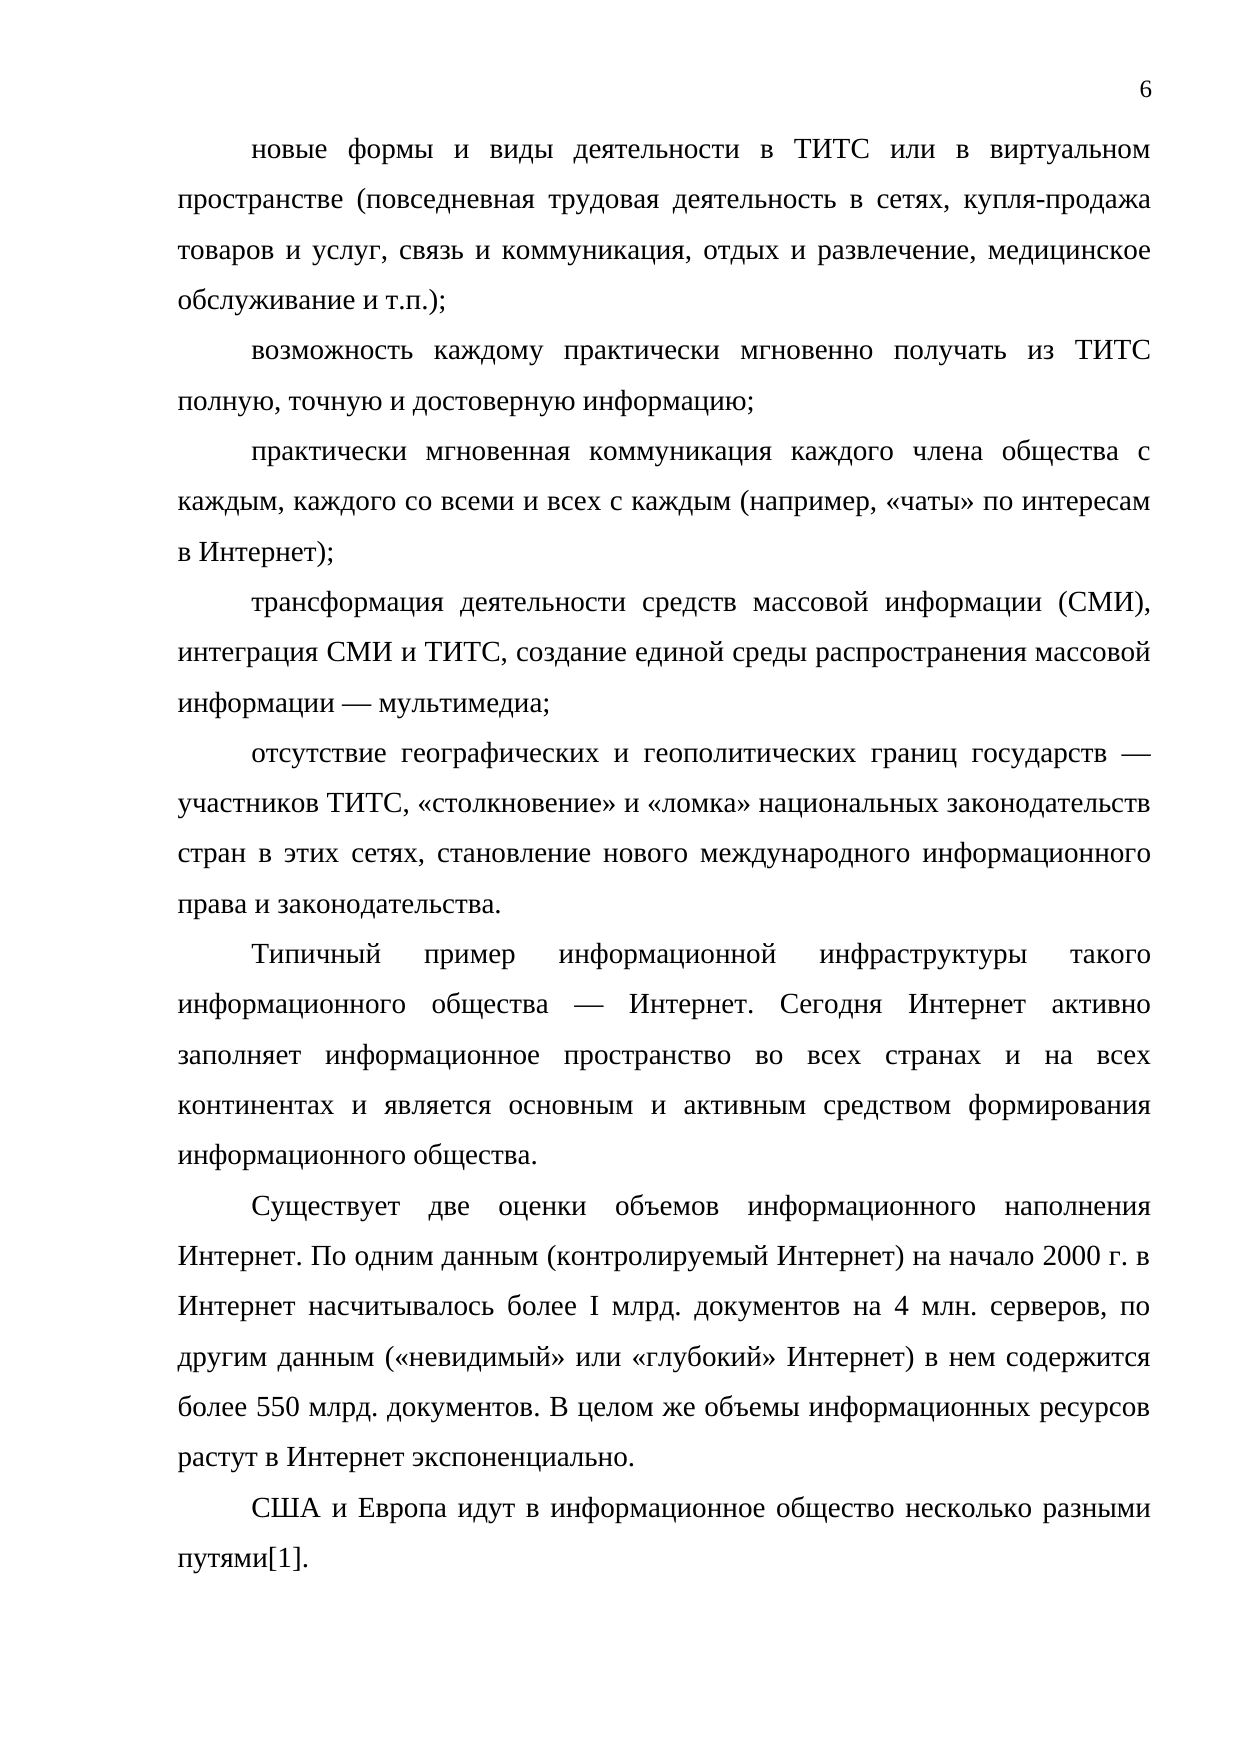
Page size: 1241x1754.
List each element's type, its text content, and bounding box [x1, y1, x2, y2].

text Существует две оценки объемов информационного наполнения Интернет. По одним данным (контролируемый Интернет) на начало 2000 г. в Интернет насчитывалось более I млрд. документов на 4 млн. серверов, по другим данным («невидимый» или «глубокий» Интернет) в нем содержится более 550 млрд. документов. В целом же объемы информационных ресурсов растут в Интернет экспоненциально. [177, 1188, 1152, 1473]
text Типичный пример информационной инфраструктуры такого информационного общества — Интернет. Сегодня Интернет активно заполняет информационное пространство во всех странах и на всех континентах и является основным и активным средством формирования информационного общества. [177, 936, 1152, 1171]
text практически мгновенная коммуникация каждого члена общества с каждым, каждого со всеми и всех с каждым (например, «чаты» по интересам в Интернет); [177, 433, 1152, 567]
text отсутствие географических и геополитических границ государств — участников ТИТС, «столкновение» и «ломка» национальных законодательств стран в этих сетях, становление нового международного информационного права и законодательства. [177, 735, 1152, 919]
text возможность каждому практически мгновенно получать из ТИТС полную, точную и достоверную информацию; [177, 332, 1152, 416]
text США и Европа идут в информационное общество несколько разными путями[1]. [177, 1490, 1152, 1573]
text трансформация деятельности средств массовой информации (СМИ), интеграция СМИ и ТИТС, создание единой среды распространения массовой информации — мультимедиа; [177, 584, 1152, 718]
text новые формы и виды деятельности в ТИТС или в виртуальном пространстве (повседневная трудовая деятельность в сетях, купля-продажа товаров и услуг, связь и коммуникация, отдых и развлечение, медицинское обслуживание и т.п.); [177, 131, 1152, 316]
